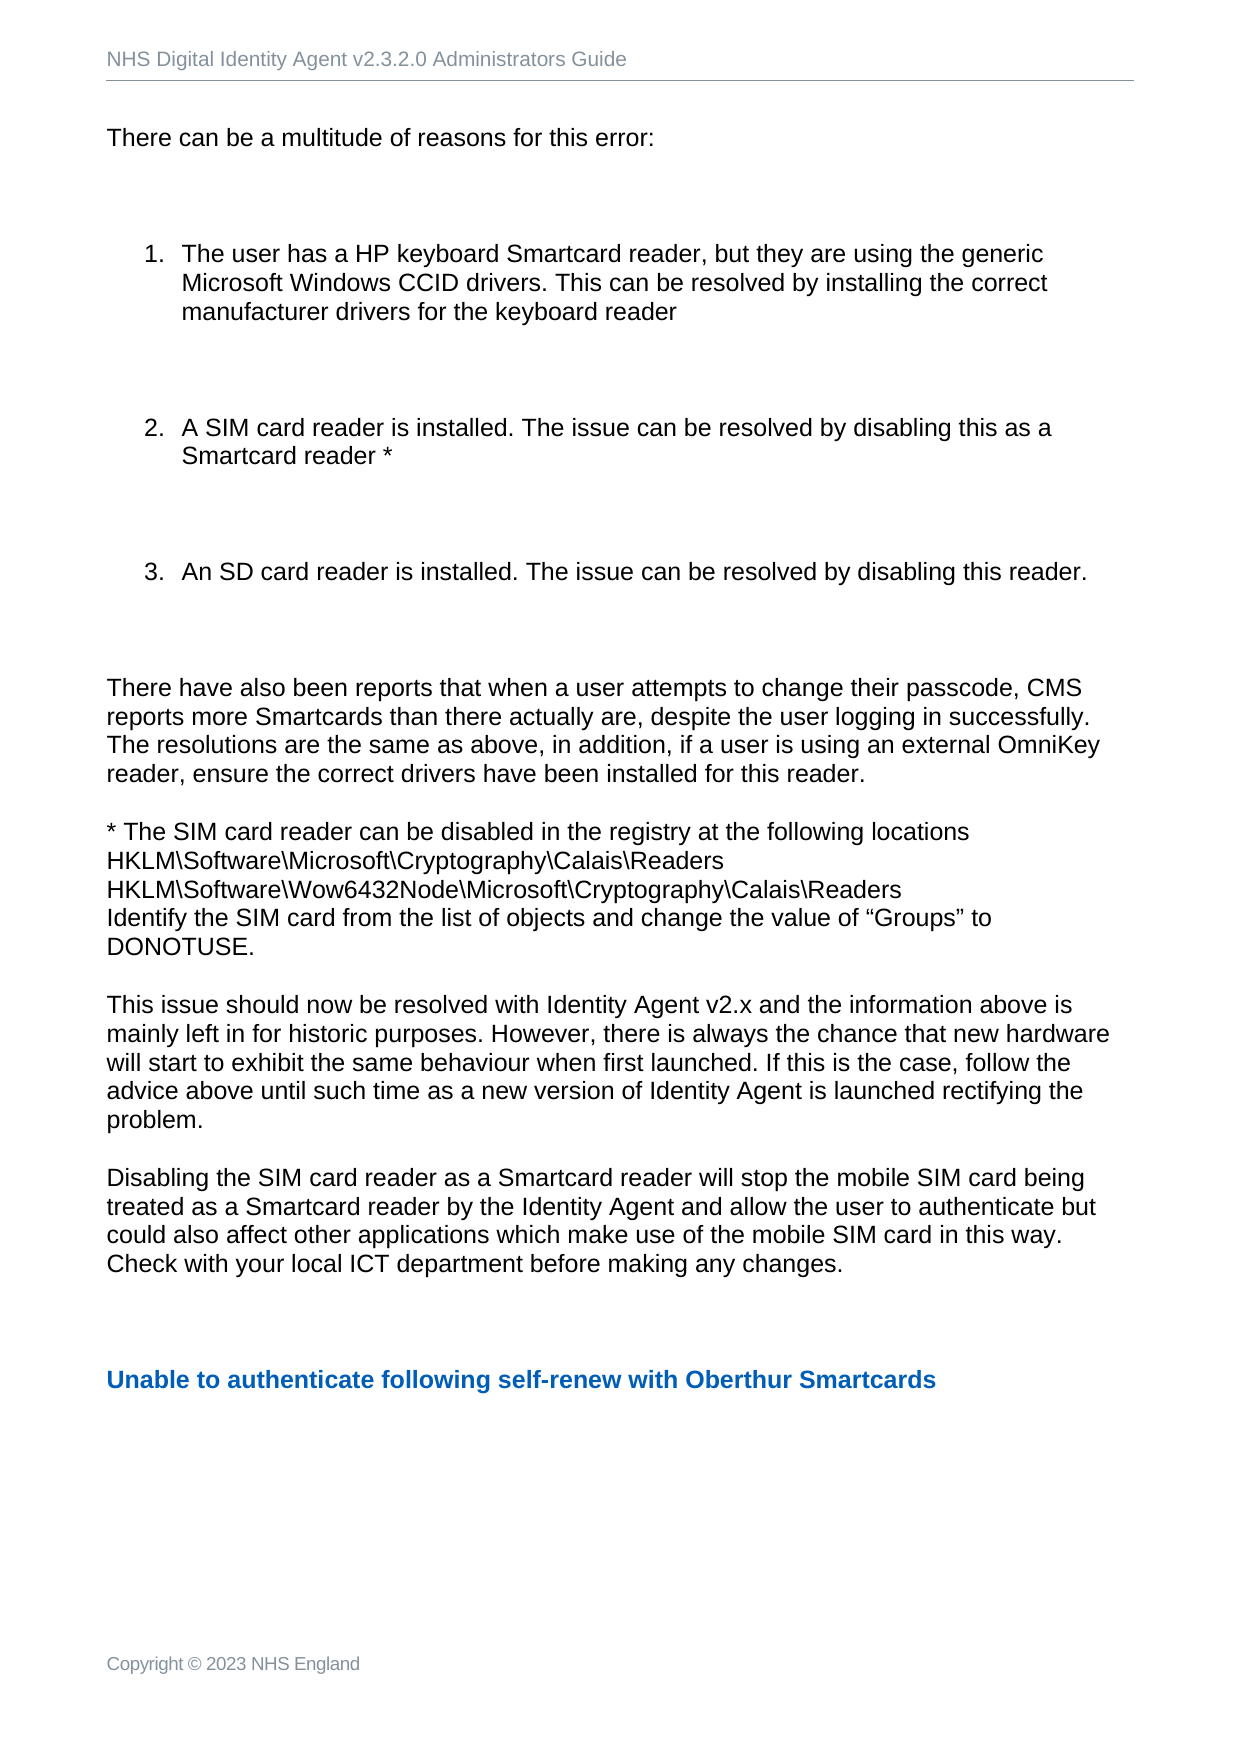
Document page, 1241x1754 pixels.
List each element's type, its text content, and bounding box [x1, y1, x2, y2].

text This issue should now be resolved with Identity Agent v2.x and the information above is mainly left in for historic purposes. However, there is always the chance that new hardware will start to exhibit the same behaviour when first launched. If this is the case, follow the advice above until such time as a new version of Identity Agent is launched rectifying the problem. [106, 990, 1134, 1134]
text There have also been reports that when a user attempts to change their passcode, CMS reports more Smartcards than there actually are, despite the user logging in successfully. The resolutions are the same as above, in addition, if a user is using an external OmniKey reader, ensure the correct drivers have been installed for this reader. [106, 673, 1134, 788]
list A SIM card reader is installed. The issue can be resolved by disabling this as a Smartcard reader * [144, 413, 1134, 470]
text Disabling the SIM card reader as a Smartcard reader will stop the mobile SIM card being treated as a Smartcard reader by the Identity Agent and allow the user to authenticate but could also affect other applications which make use of the mobile SIM card in this way. Check with your local ICT department before making any changes. [106, 1163, 1134, 1278]
text * The SIM card reader can be disabled in the registry at the following locations HKLM\Software\Microsoft\Cryptography\Calais\Readers HKLM\Software\Wow6432Node\Microsoft\Cryptography\Calais\Readers Identify the SIM card from the list of objects and change the value of “Groups” to DONOTUSE. [106, 817, 1134, 961]
text There can be a multitude of reasons for this error: [106, 123, 1134, 152]
subtitle Unable to authenticate following self-renew with Oberthur Smartcards [106, 1365, 1134, 1394]
list An SD card reader is installed. The issue can be resolved by disabling this reader. [144, 557, 1134, 586]
list The user has a HP keyboard Smartcard reader, but they are using the generic Microsoft Windows CCID drivers. This can be resolved by installing the correct manufacturer drivers for the keyboard reader [144, 239, 1134, 326]
